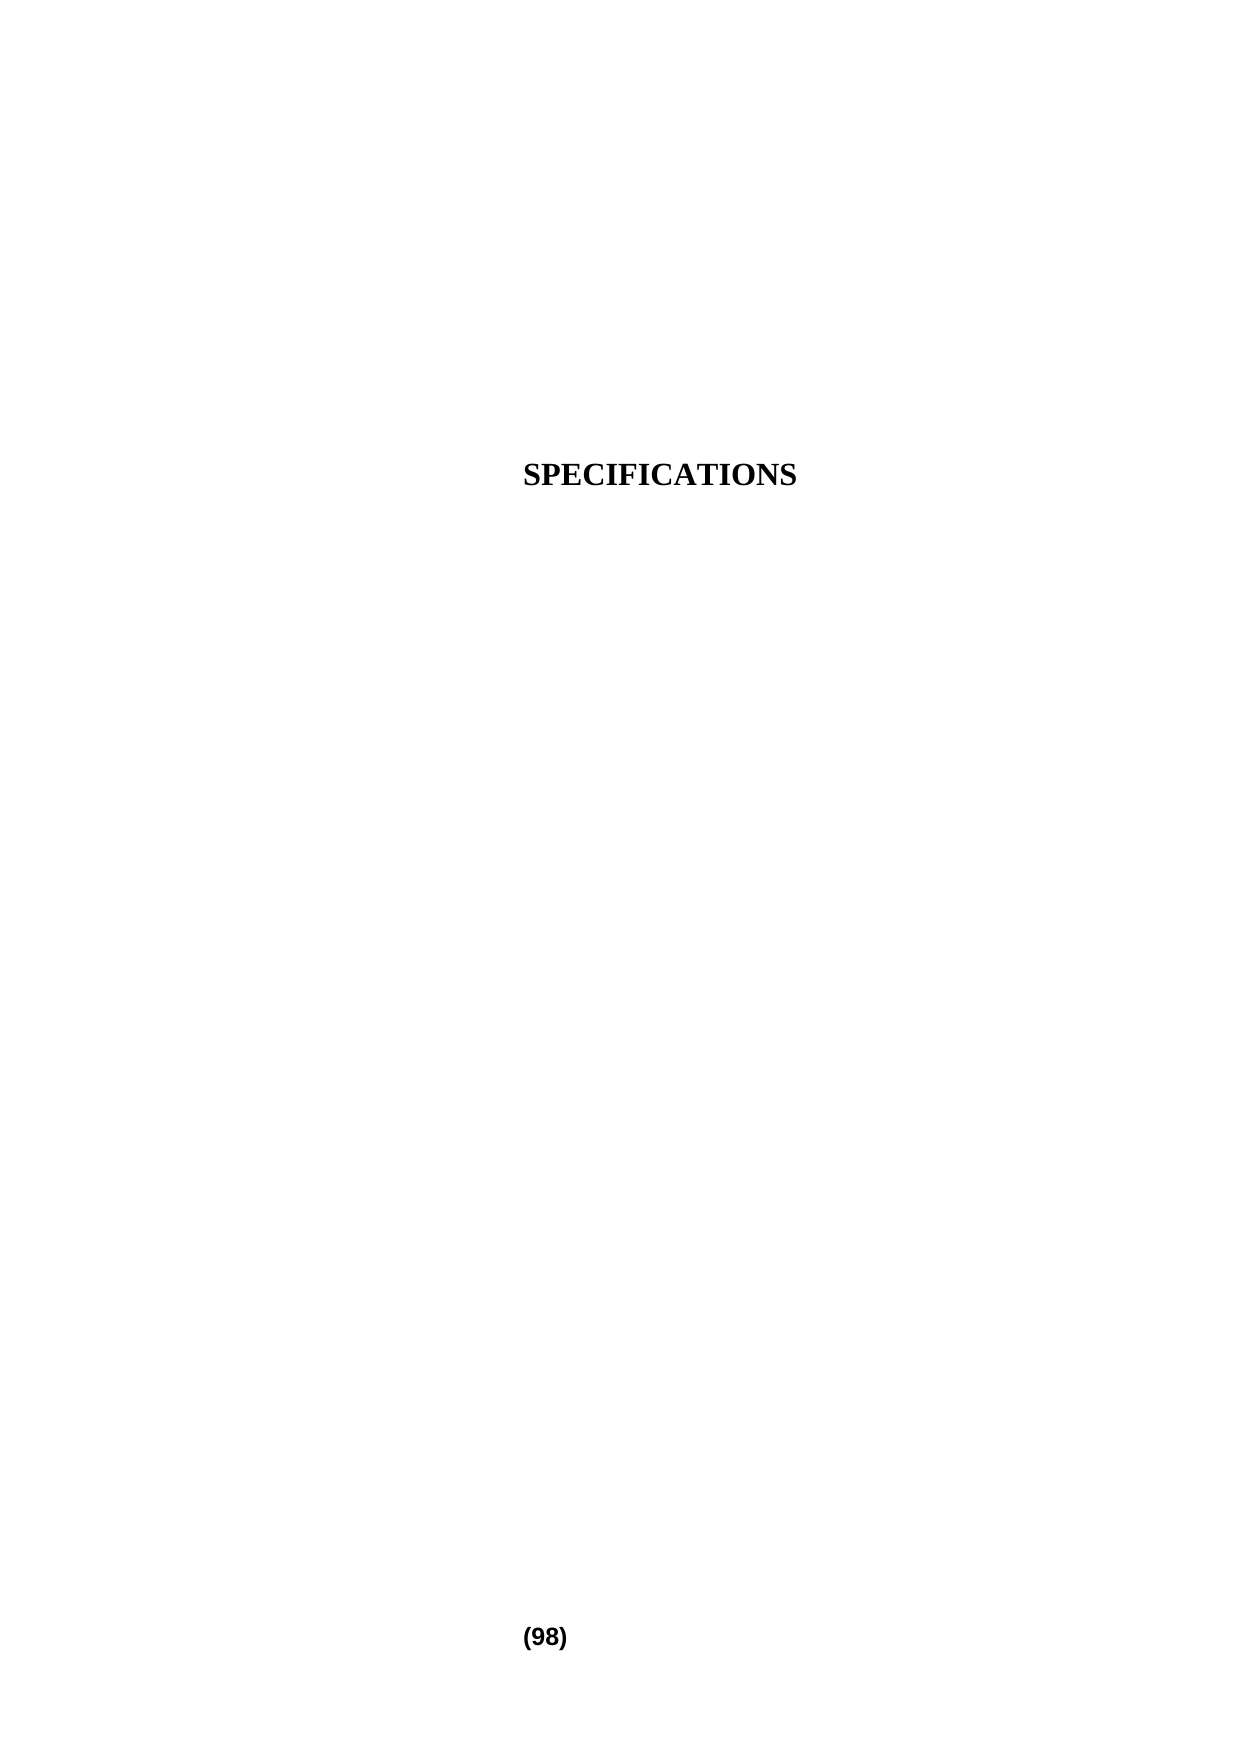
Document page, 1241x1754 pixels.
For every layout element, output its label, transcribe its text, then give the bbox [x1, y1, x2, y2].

text SPECIFICATIONS [523, 456, 807, 493]
text (98) [523, 1622, 807, 1651]
